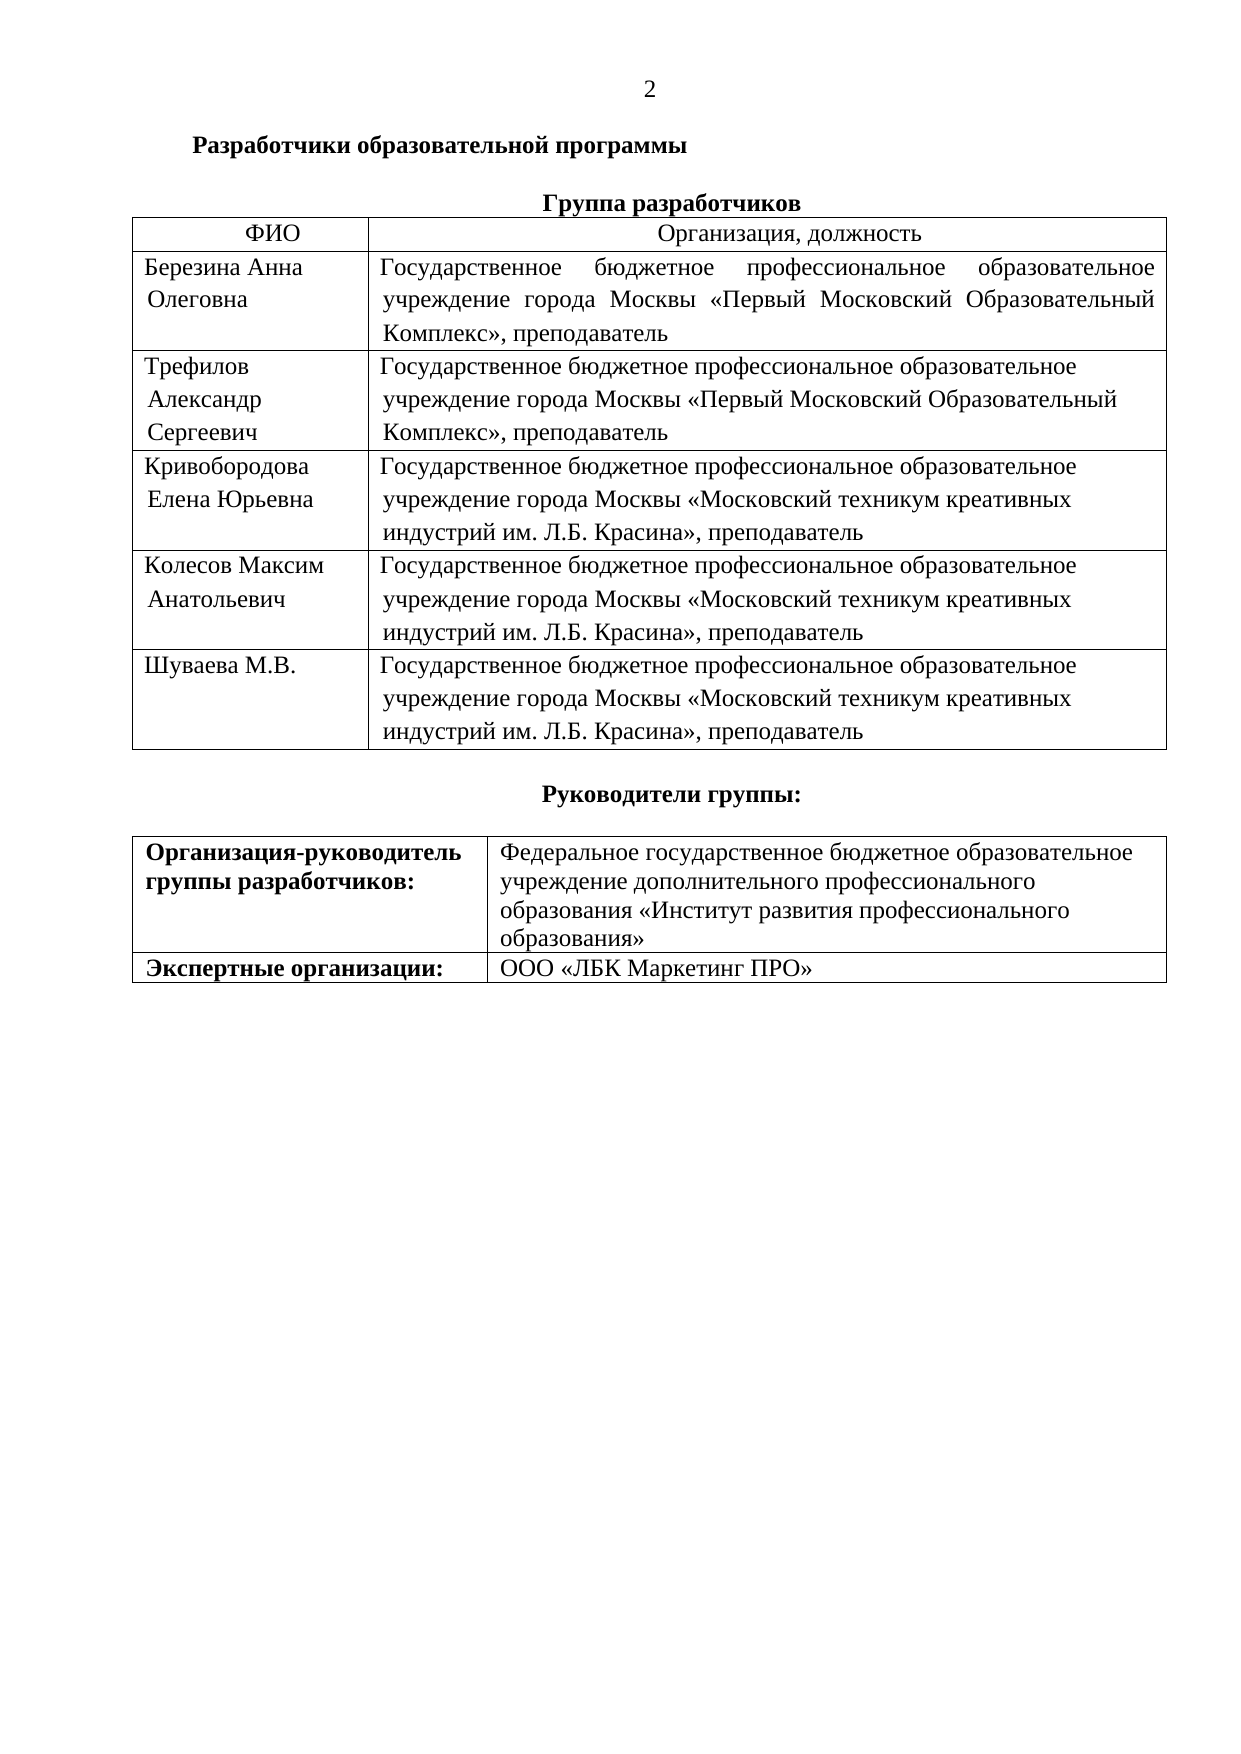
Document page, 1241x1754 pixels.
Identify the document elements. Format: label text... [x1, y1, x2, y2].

table_header ФИО [133, 218, 368, 251]
table_cell Государственное бюджетное профессиональное образовательное учреждение города Москвы «Московский техникум креативных индустрий им. Л.Б. Красина», преподаватель [369, 451, 1166, 549]
text Руководители группы: [103, 779, 1181, 807]
table_header Федеральное государственное бюджетное образовательное учреждение дополнительного профессионального образования «Институт развития профессионального образования» [488, 837, 1166, 952]
table_cell ООО «ЛБК Маркетинг ПРО» [488, 953, 1166, 982]
table_header Организация, должность [369, 218, 1166, 251]
table_cell Государственное бюджетное профессиональное образовательное учреждение города Москвы «Московский техникум креативных индустрий им. Л.Б. Красина», преподаватель [369, 551, 1166, 649]
table_cell Государственное бюджетное профессиональное образовательное учреждение города Москвы «Первый Московский Образовательный Комплекс», преподаватель [369, 252, 1166, 350]
table_cell Березина Анна Олеговна [133, 252, 368, 350]
text Группа разработчиков [103, 188, 1181, 217]
table_header Организация-руководитель группы разработчиков: [133, 837, 487, 952]
table_cell Колесов Максим Анатольевич [133, 551, 368, 649]
table_cell Государственное бюджетное профессиональное образовательное учреждение города Москвы «Московский техникум креативных индустрий им. Л.Б. Красина», преподаватель [369, 650, 1166, 749]
table_cell Экспертные организации: [133, 953, 487, 982]
table_cell Государственное бюджетное профессиональное образовательное учреждение города Москвы «Первый Московский Образовательный Комплекс», преподаватель [369, 351, 1166, 450]
table_cell Шуваева М.В. [133, 650, 368, 749]
table_cell Кривобородова Елена Юрьевна [133, 451, 368, 549]
text Разработчики образовательной программы [118, 131, 1181, 159]
table_cell Трефилов Александр Сергеевич [133, 351, 368, 450]
